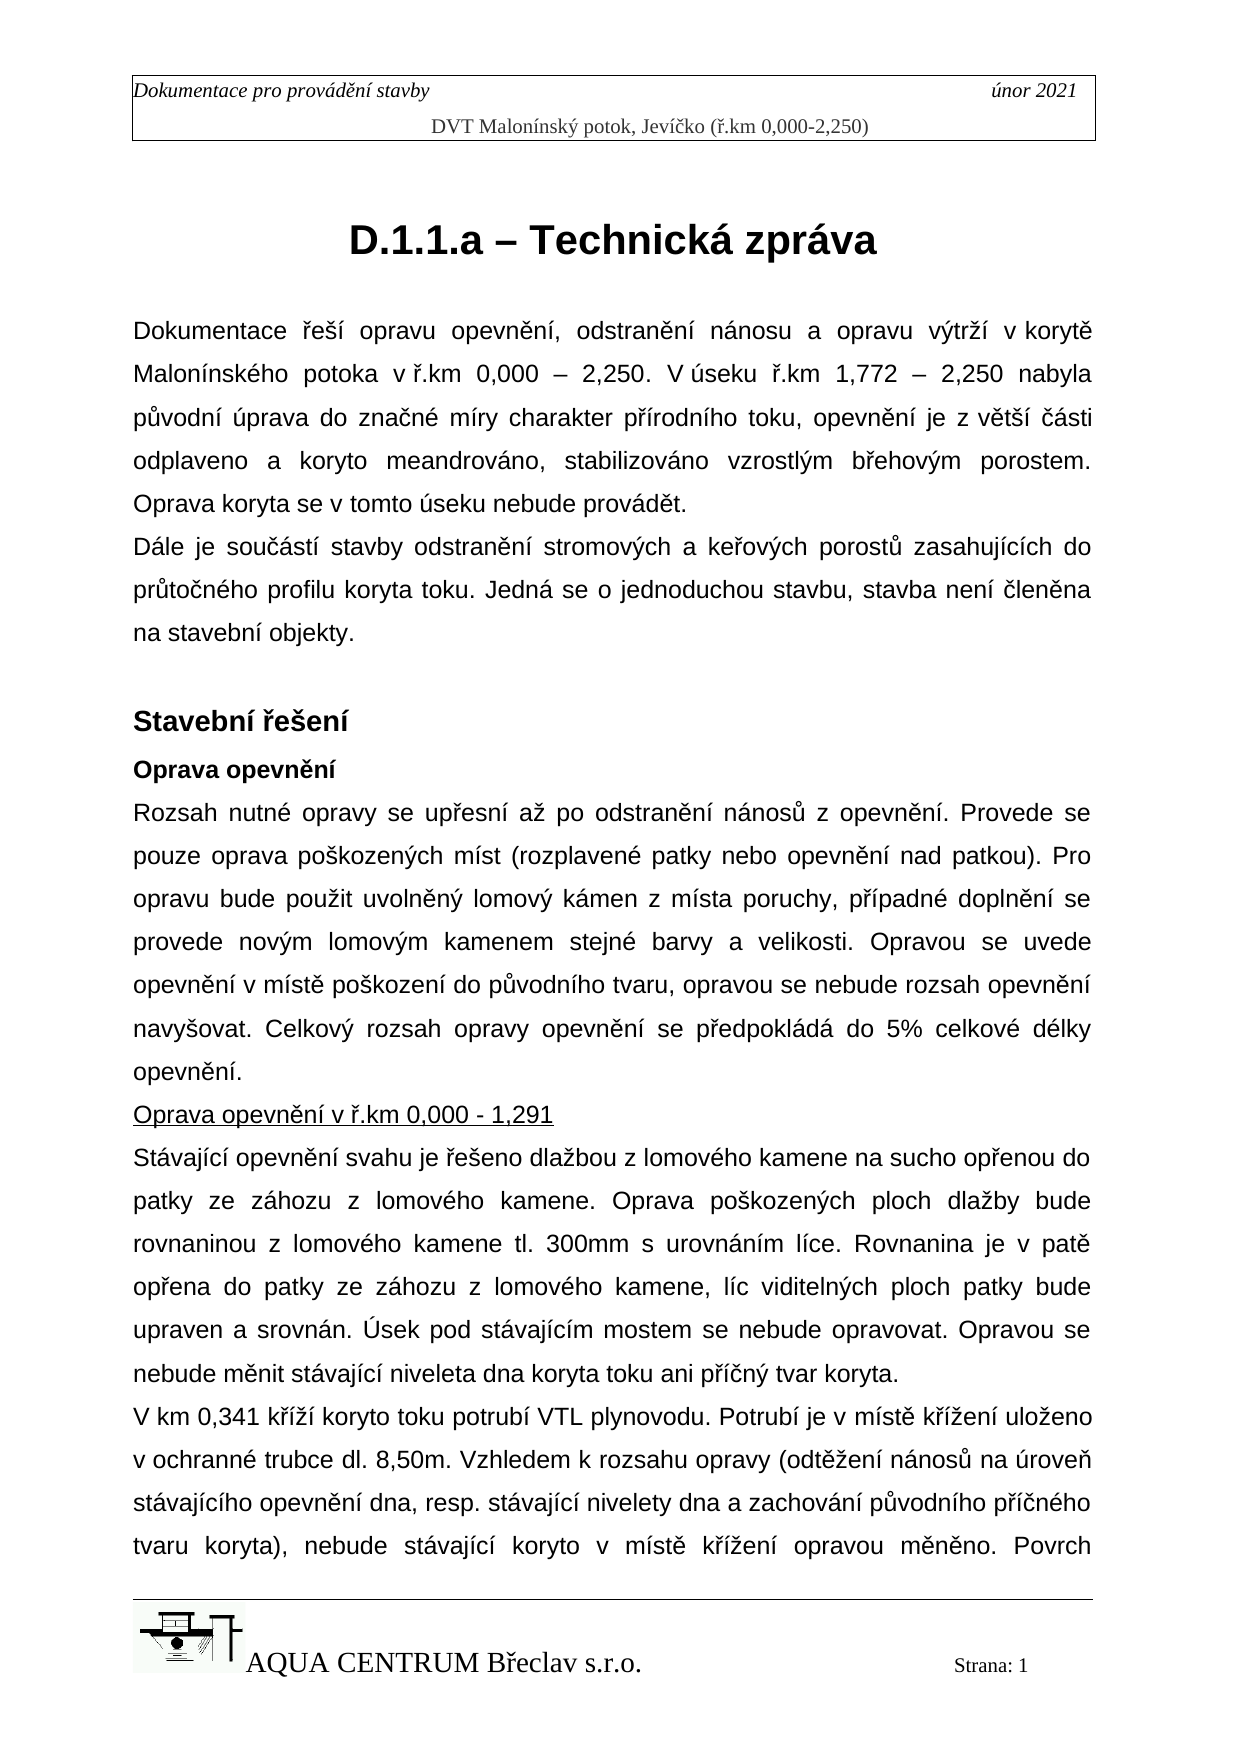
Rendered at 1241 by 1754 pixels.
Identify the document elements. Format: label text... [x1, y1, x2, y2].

text Dokumentace řeší opravu opevnění, odstranění nánosu a opravu výtrží v korytě Malonínského potoka v ř.km 0,000 – 2,250. V úseku ř.km 1,772 – 2,250 nabyla původní úprava do značné míry charakter přírodního toku, opevnění je z větší části odplaveno a koryto meandrováno, stabilizováno vzrostlým břehovým porostem. Oprava koryta se v tomto úseku nebude provádět. [133, 316, 1093, 518]
text Oprava opevnění v ř.km 0,000 - 1,291 [133, 1100, 1093, 1128]
text Stávající opevnění svahu je řešeno dlažbou z lomového kamene na sucho opřenou do patky ze záhozu z lomového kamene. Oprava poškozených ploch dlažby bude rovnaninou z lomového kamene tl. 300mm s urovnáním líce. Rovnanina je v patě opřena do patky ze záhozu z lomového kamene, líc viditelných ploch patky bude upraven a srovnán. Úsek pod stávajícím mostem se nebude opravovat. Opravou se nebude měnit stávající niveleta dna koryta toku ani příčný tvar koryta. [133, 1143, 1093, 1387]
text Dále je součástí stavby odstranění stromových a keřových porostů zasahujících do průtočného profilu koryta toku. Jedná se o jednoduchou stavbu, stavba není členěna na stavební objekty. [133, 532, 1093, 647]
text Stavební řešení [133, 704, 1093, 738]
text Oprava opevnění [133, 755, 1093, 783]
text Rozsah nutné opravy se upřesní až po odstranění nánosů z opevnění. Provede se pouze oprava poškozených míst (rozplavené patky nebo opevnění nad patkou). Pro opravu bude použit uvolněný lomový kámen z místa poruchy, případné doplnění se provede novým lomovým kamenem stejné barvy a velikosti. Opravou se uvede opevnění v místě poškození do původního tvaru, opravou se nebude rozsah opevnění navyšovat. Celkový rozsah opravy opevnění se předpokládá do 5% celkové délky opevnění. [133, 798, 1093, 1085]
subtitle D.1.1.a – Technická zpráva [133, 216, 1093, 264]
picture [132, 1602, 246, 1673]
